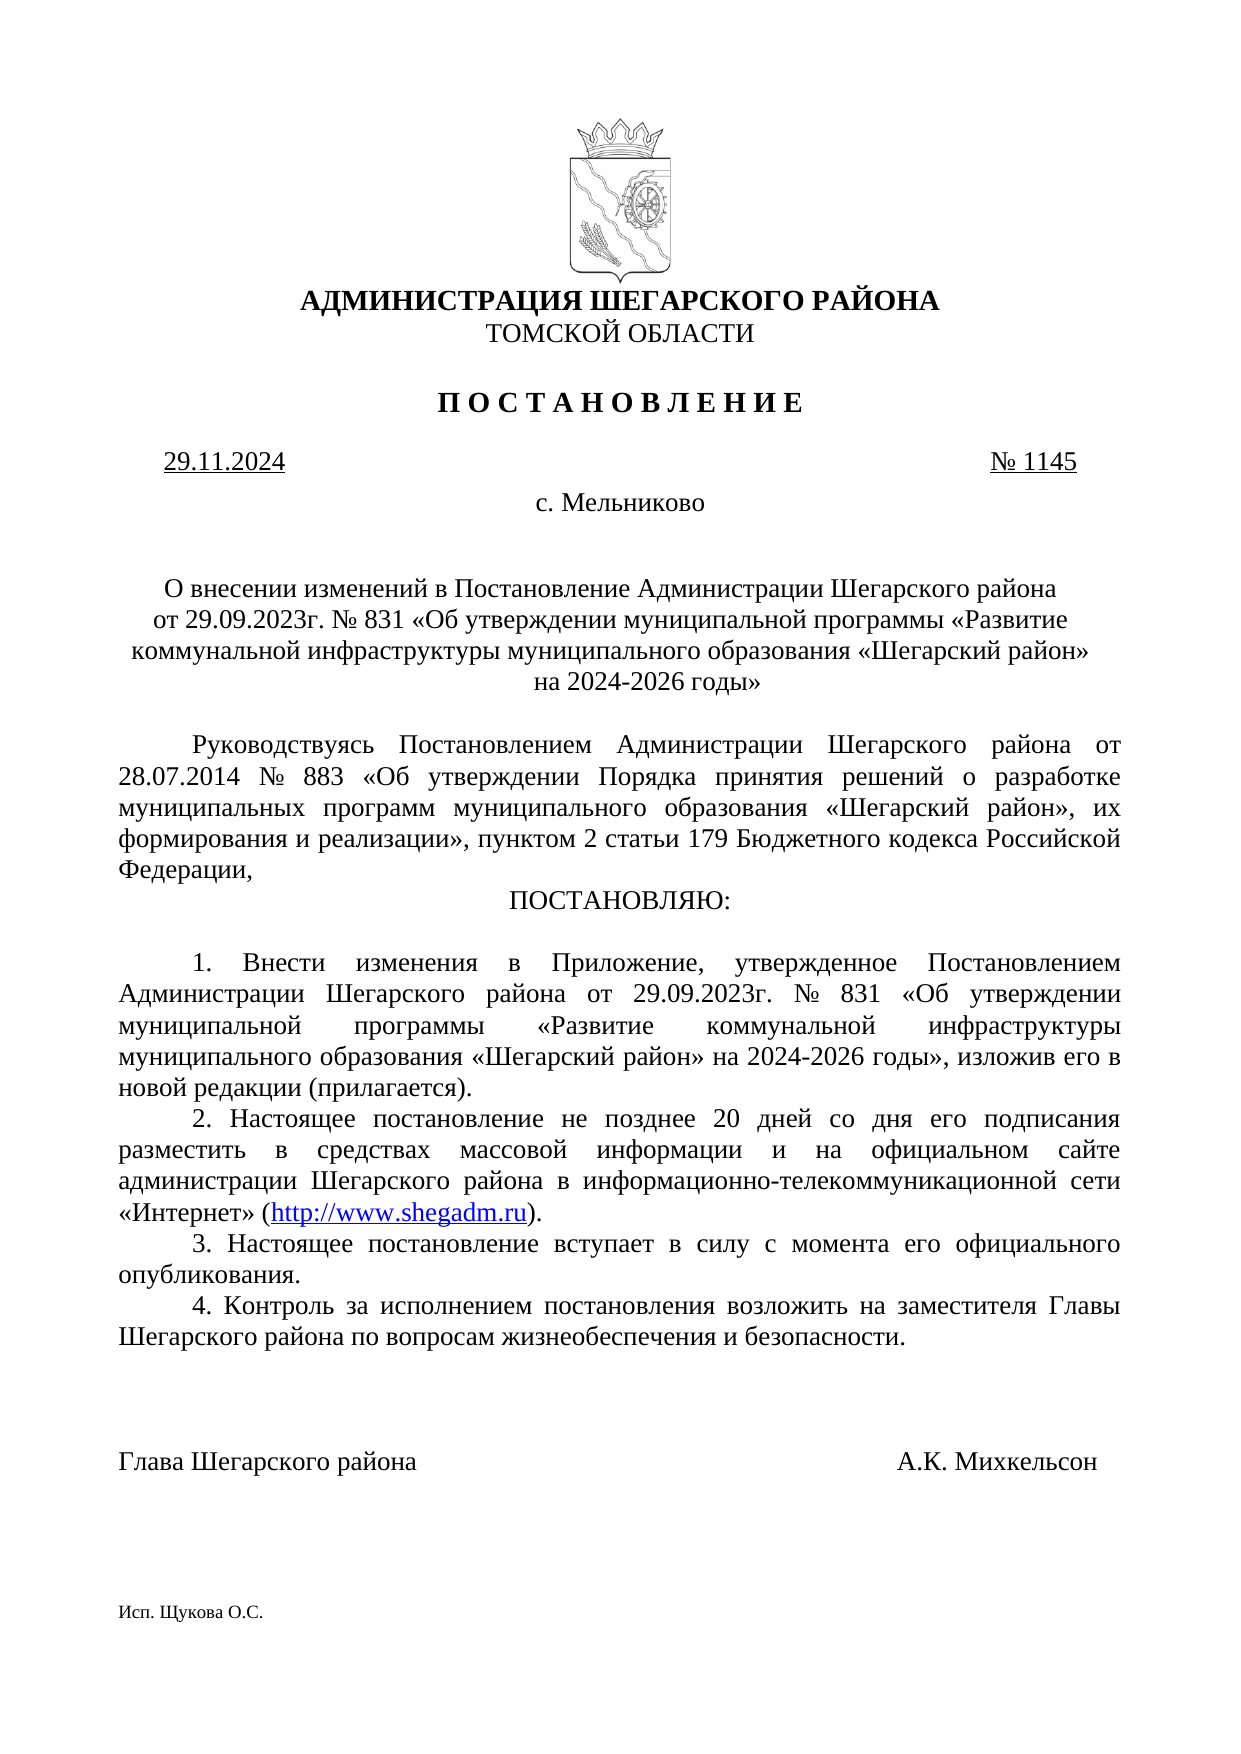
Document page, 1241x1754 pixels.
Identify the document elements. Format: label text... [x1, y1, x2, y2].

text П О С Т А Н О В Л Е Н И Е [118, 386, 1122, 419]
text 2. Настоящее постановление не позднее 20 дней со дня его подписания разместить в средствах массовой информации и на официальном сайте администрации Шегарского района в информационно-телекоммуникационной сети «Интернет» (http://www.shegadm.ru). [118, 1102, 1122, 1227]
text АДМИНИСТРАЦИЯ ШЕГАРСКОГО РАЙОНА [118, 283, 1122, 317]
text Руководствуясь Постановлением Администрации Шегарского района от 28.07.2014 № 883 «Об утверждении Порядка принятия решений о разработке муниципальных программ муниципального образования «Шегарский район», их формирования и реализации», пунктом 2 статьи 179 Бюджетного кодекса Российской Федерации, [118, 728, 1122, 884]
text 3. Настоящее постановление вступает в силу с момента его официального опубликования. [118, 1227, 1122, 1289]
table_header О внесении изменений в Постановление Администрации Шегарского района от 29.09.2023г. № 831 «Об утверждении муниципальной программы «Развитие коммунальной инфраструктуры муниципального образования «Шегарский район» на 2024-2026 годы» [107, 572, 1114, 727]
text с. Мельниково [118, 486, 1122, 518]
text Исп. Щукова О.С. [118, 1601, 1122, 1622]
text 4. Контроль за исполнением постановления возложить на заместителя Главы Шегарского района по вопросам жизнеобеспечения и безопасности. [118, 1289, 1122, 1351]
text ТОМСКОЙ ОБЛАСТИ [118, 317, 1122, 348]
picture [569, 118, 671, 284]
text ПОСТАНОВЛЯЮ: [118, 884, 1122, 915]
text 1. Внести изменения в Приложение, утвержденное Постановлением Администрации Шегарского района от 29.09.2023г. № 831 «Об утверждении муниципальной программы «Развитие коммунальной инфраструктуры муниципального образования «Шегарский район» на 2024-2026 годы», изложив его в новой редакции (прилагается). [118, 946, 1122, 1102]
text Глава Шегарского района А.К. Михкельсон [118, 1445, 1122, 1476]
text 29.11.2024 № 1145 [118, 445, 1122, 476]
